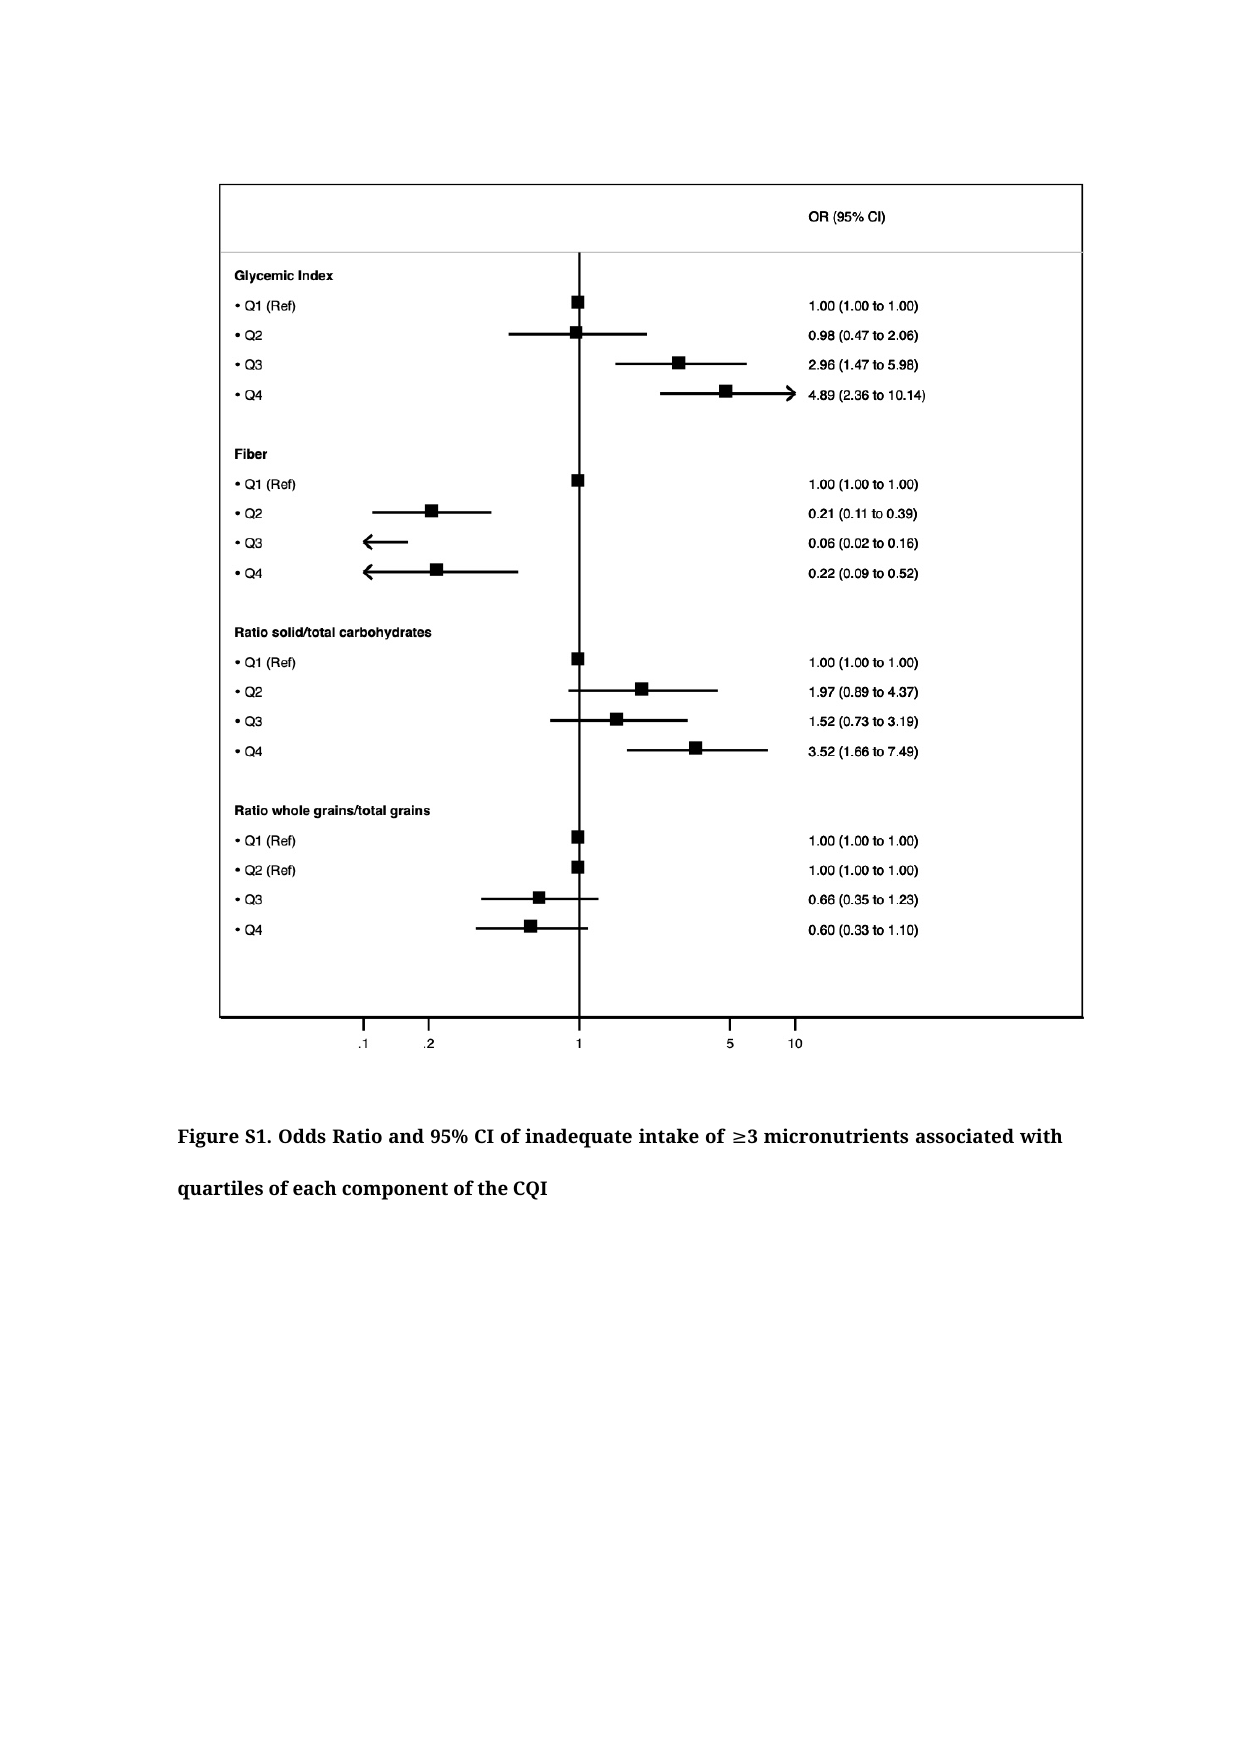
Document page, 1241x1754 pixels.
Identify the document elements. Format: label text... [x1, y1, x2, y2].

picture [177, 147, 1118, 1099]
text Figure S1. Odds Ratio and 95% CI of inadequate intake of ≥3 micronutrients associated with quartiles of each component of the CQI [177, 1124, 1063, 1200]
